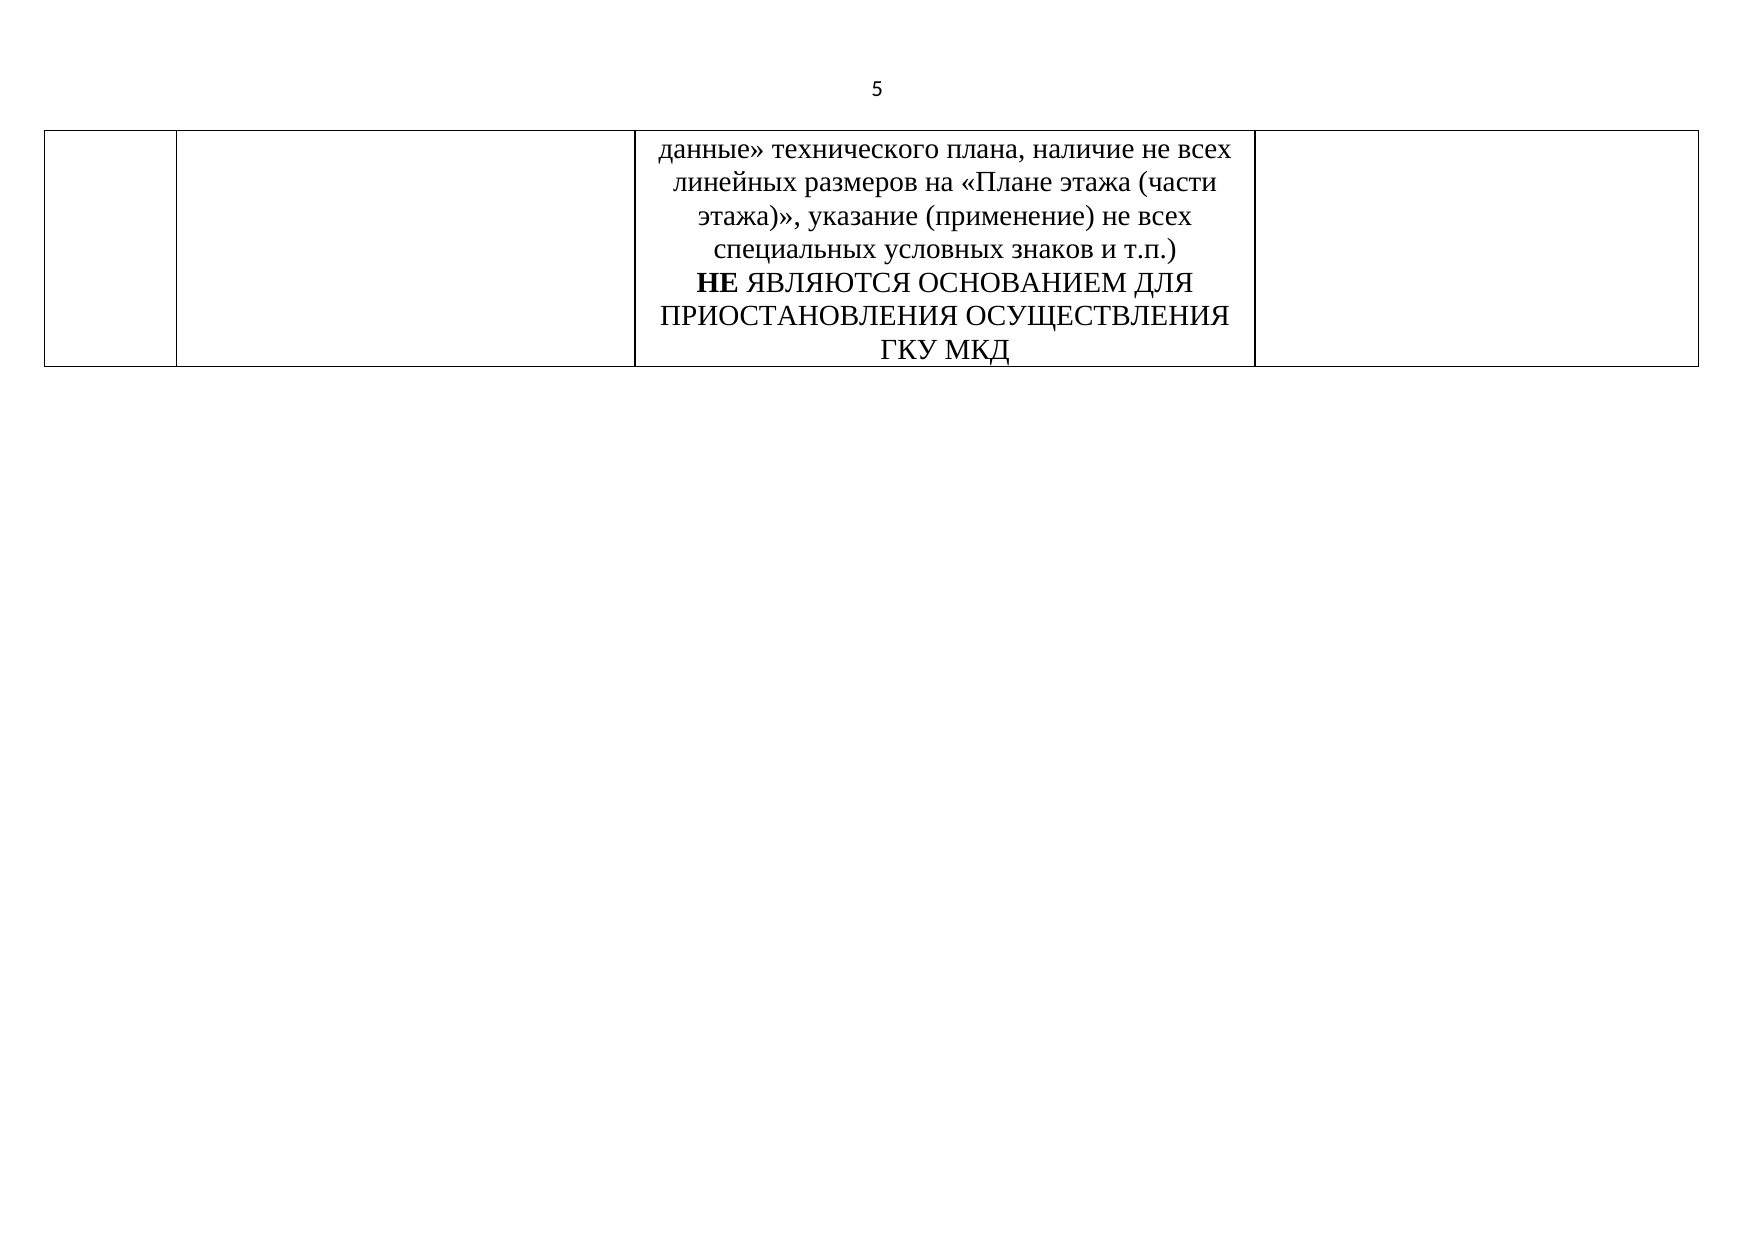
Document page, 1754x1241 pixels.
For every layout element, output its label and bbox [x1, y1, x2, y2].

table_cell [636, 131, 1254, 366]
table_cell [1256, 131, 1698, 366]
